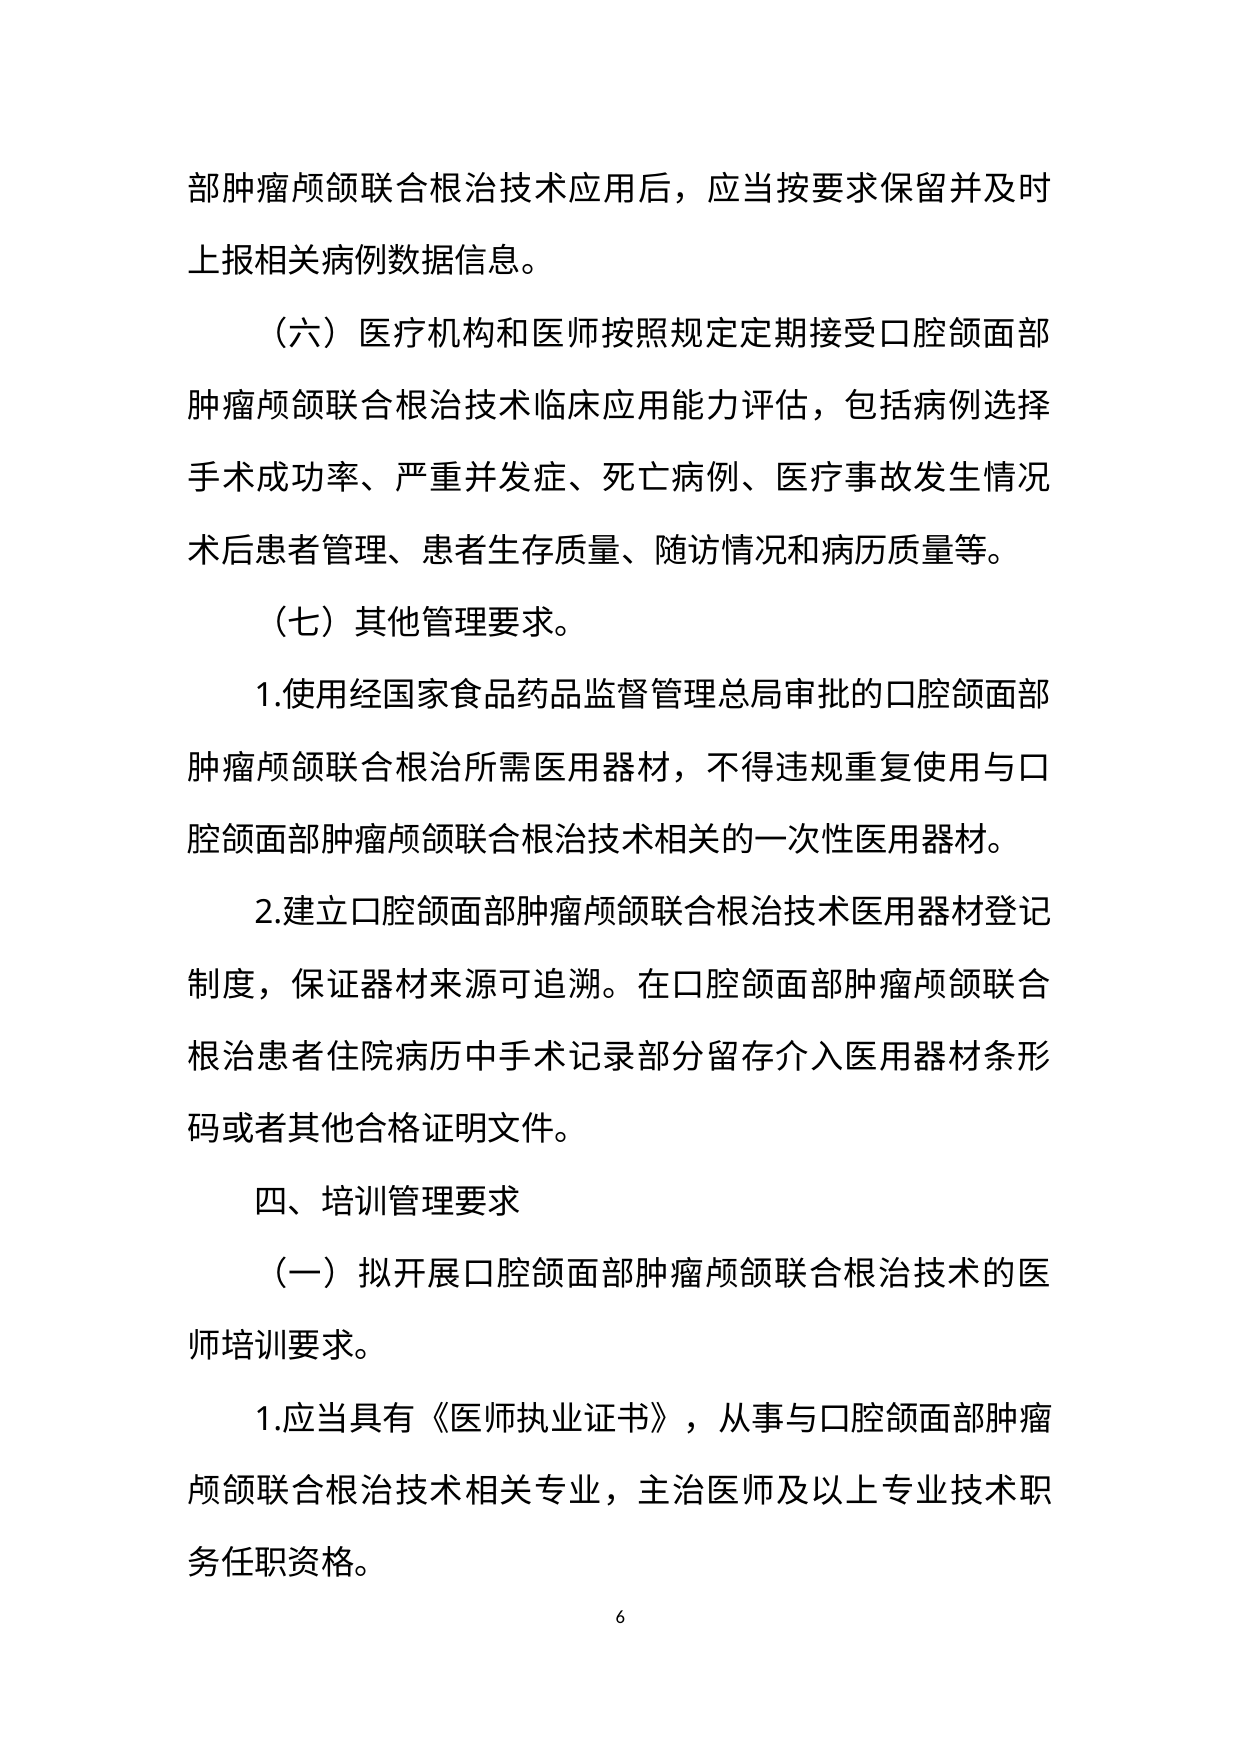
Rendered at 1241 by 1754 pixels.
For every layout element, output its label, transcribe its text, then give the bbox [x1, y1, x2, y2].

text 四、培训管理要求 [187, 1174, 1053, 1223]
text （七）其他管理要求。 [187, 596, 1053, 644]
text （六）医疗机构和医师按照规定定期接受口腔颌面部肿瘤颅颌联合根治技术临床应用能力评估，包括病例选择、手术成功率、严重并发症、死亡病例、医疗事故发生情况、术后患者管理、患者生存质量、随访情况和病历质量等。 [187, 307, 1053, 572]
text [187, 162, 1053, 282]
text 1.应当具有《医师执业证书》，从事与口腔颌面部肿瘤颅颌联合根治技术相关专业，主治医师及以上专业技术职务任职资格。 [187, 1391, 1053, 1584]
text 1.使用经国家食品药品监督管理总局审批的口腔颌面部肿瘤颅颌联合根治所需医用器材，不得违规重复使用与口腔颌面部肿瘤颅颌联合根治技术相关的一次性医用器材。 [187, 668, 1053, 861]
text 2.建立口腔颌面部肿瘤颅颌联合根治技术医用器材登记制度，保证器材来源可追溯。在口腔颌面部肿瘤颅颌联合根治患者住院病历中手术记录部分留存介入医用器材条形码或者其他合格证明文件。 [187, 885, 1053, 1150]
text （一）拟开展口腔颌面部肿瘤颅颌联合根治技术的医师培训要求。 [187, 1247, 1053, 1367]
